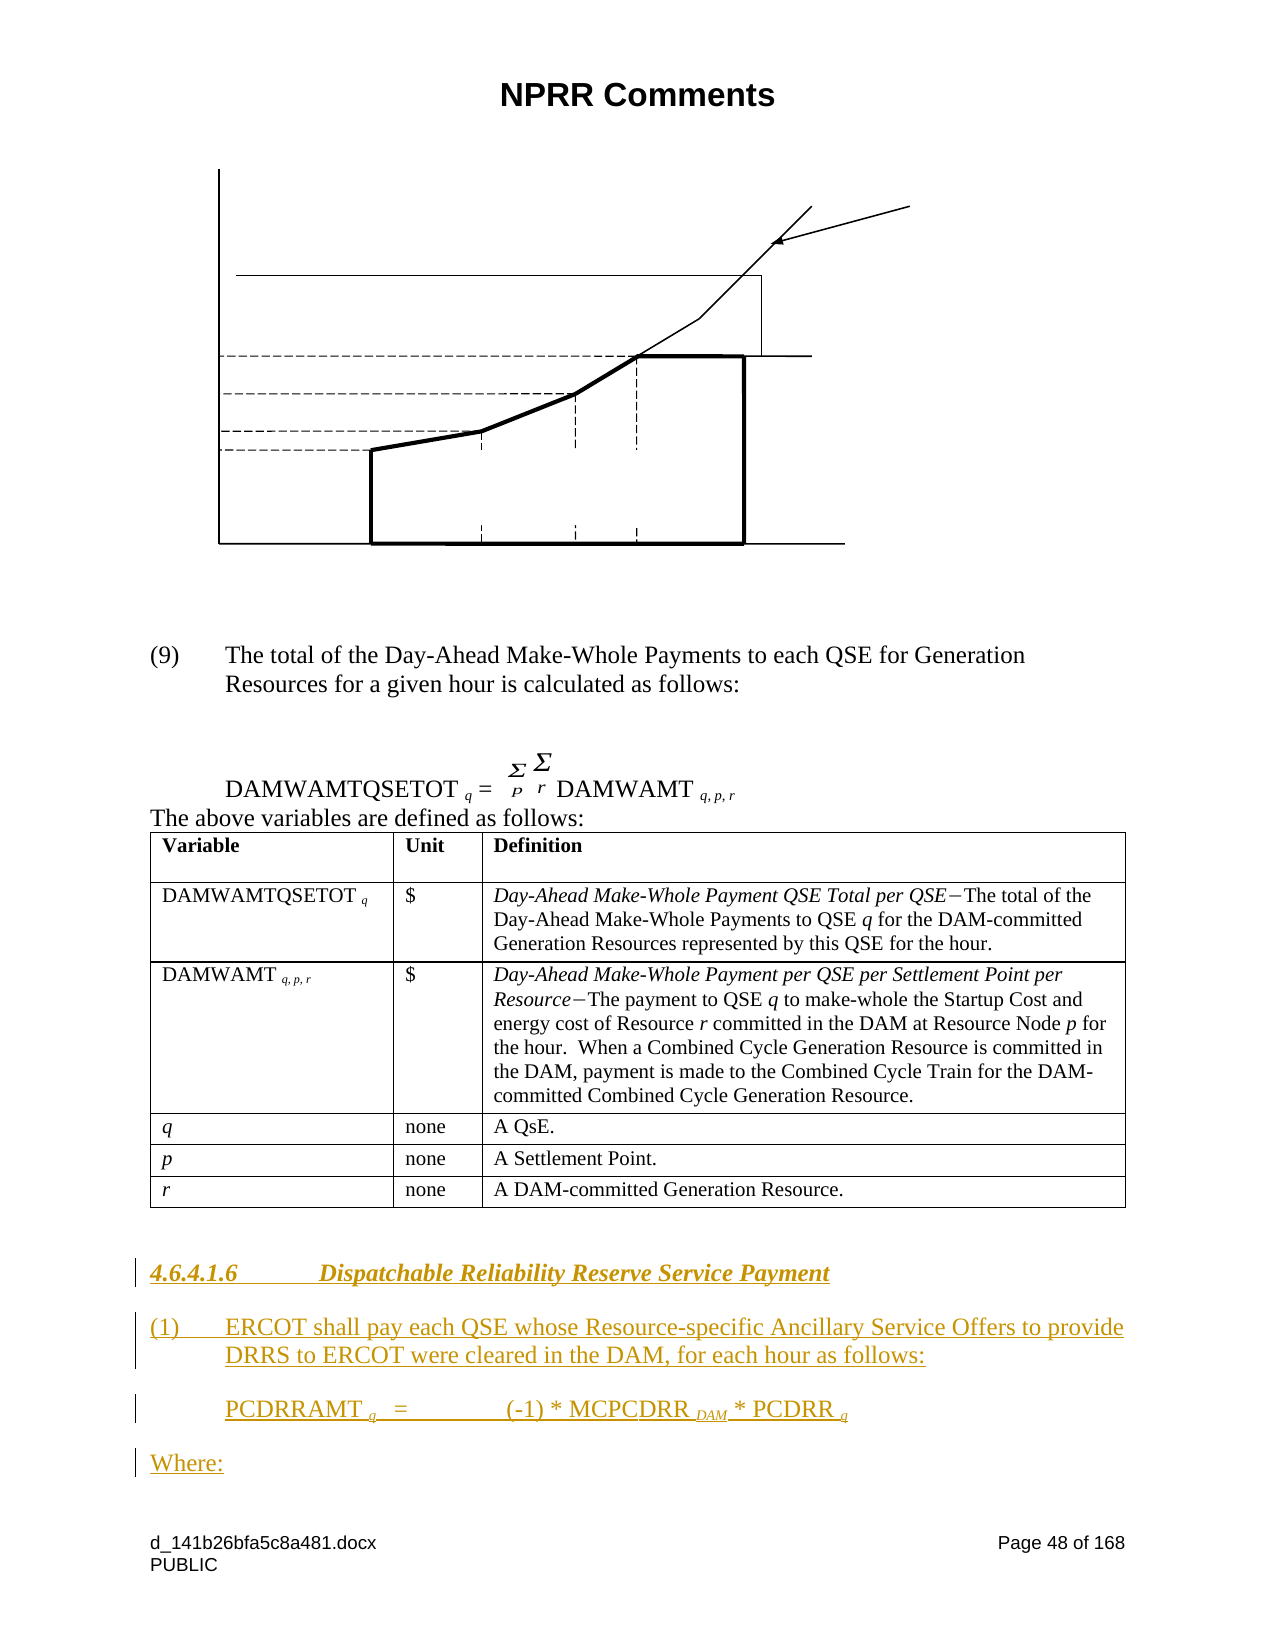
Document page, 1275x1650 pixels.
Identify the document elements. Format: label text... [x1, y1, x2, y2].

table_cell A QsE. [483, 1114, 1125, 1144]
table_cell Day-Ahead Make-Whole Payment QSE Total per QSE¾The total of the Day-Ahead Make-Whole Payments to QSE q for the DAM-committed Generation Resources represented by this QSE for the hour. [483, 883, 1125, 961]
table_header Unit [394, 833, 482, 882]
table_cell none [394, 1114, 482, 1144]
text The above variables are defined as follows: [150, 803, 1125, 832]
table_cell $ [394, 963, 482, 1113]
table_cell none [394, 1177, 482, 1207]
table_cell none [394, 1145, 482, 1176]
table_header Variable [151, 833, 393, 882]
table_cell DAMWAMT q, p, r [151, 963, 393, 1113]
table_cell DAMWAMTQSETOT q [151, 883, 393, 961]
table_cell q [151, 1114, 393, 1144]
table_cell $ [394, 883, 482, 961]
text DAMWAMTQSETOT q = DAMWAMT q, p, r [225, 748, 1125, 803]
table_header Definition [483, 833, 1125, 882]
table_cell p [151, 1145, 393, 1176]
table_cell A DAM-committed Generation Resource. [483, 1177, 1125, 1207]
table_cell Day-Ahead Make-Whole Payment per QSE per Settlement Point per Resource¾The payment to QSE q to make-whole the Startup Cost and energy cost of Resource r committed in the DAM at Resource Node p for the hour. When a Combined Cycle Generation Resource is committed in the DAM, payment is made to the Combined Cycle Train for the DAM-committed Combined Cycle Generation Resource. [483, 963, 1125, 1113]
table_cell r [151, 1177, 393, 1207]
table_cell A Settlement Point. [483, 1145, 1125, 1176]
text (9) The total of the Day-Ahead Make-Whole Payments to each QSE for Generation Resources for a given hour is calculated as follows: [150, 640, 1125, 698]
